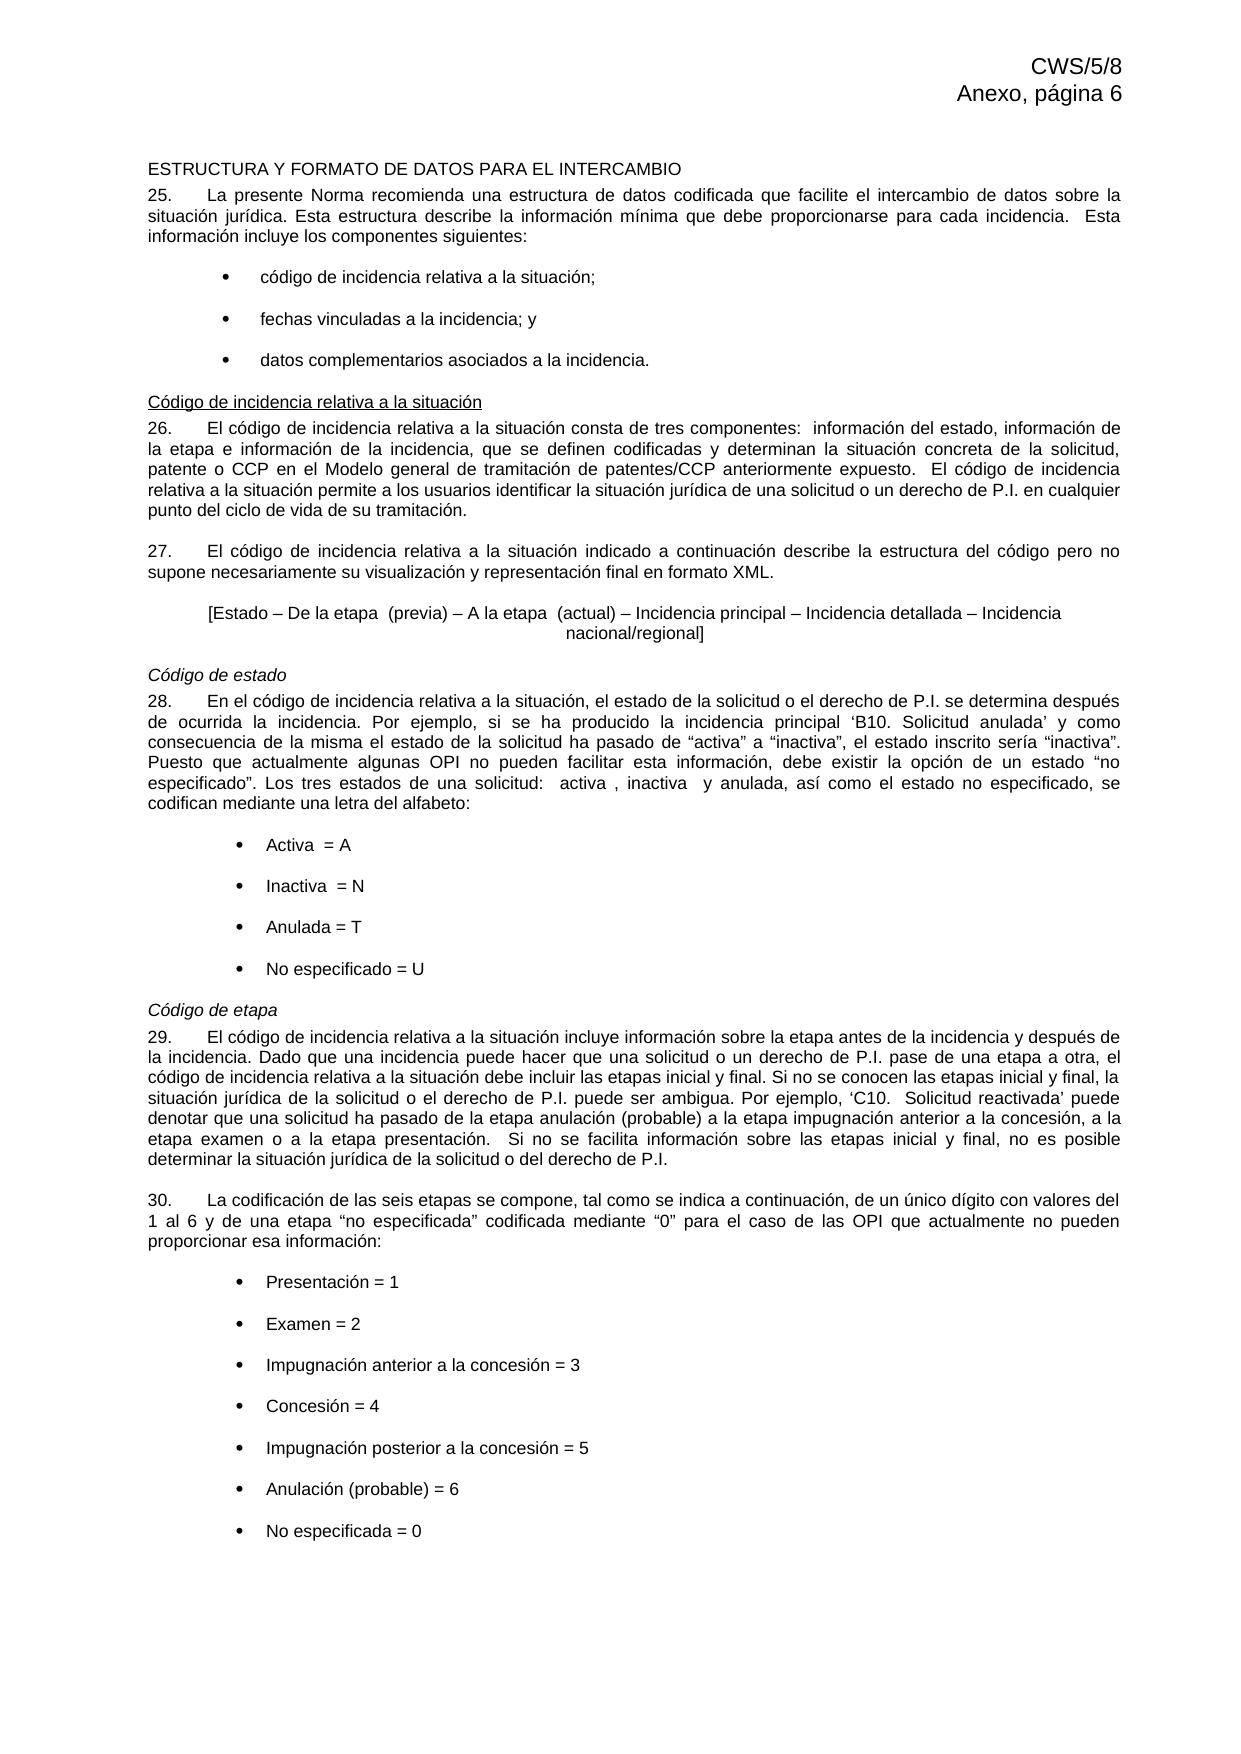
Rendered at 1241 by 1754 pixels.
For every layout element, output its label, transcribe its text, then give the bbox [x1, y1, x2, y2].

subtitle Código de etapa [148, 1000, 1122, 1020]
list El código de incidencia relativa a la situación incluye información sobre la etapa antes de la incidencia y después de la incidencia. Dado que una incidencia puede hacer que una solicitud o un derecho de P.I. pase de una etapa a otra, el código de incidencia relativa a la situación debe incluir las etapas inicial y final. Si no se conocen las etapas inicial y final, la situación jurídica de la solicitud o el derecho de P.I. puede ser ambigua. Por ejemplo, ‘C10. Solicitud reactivada’ puede denotar que una solicitud ha pasado de la etapa anulación (probable) a la etapa impugnación anterior a la concesión, a la etapa examen o a la etapa presentación. Si no se facilita información sobre las etapas inicial y final, no es posible determinar la situación jurídica de la solicitud o del derecho de P.I. [147, 1026, 1122, 1169]
list Examen = 2 [236, 1313, 1122, 1334]
list Inactiva = N [236, 876, 1122, 896]
list Anulada = T [236, 917, 1122, 937]
list La presente Norma recomienda una estructura de datos codificada que facilite el intercambio de datos sobre la situación jurídica. Esta estructura describe la información mínima que debe proporcionarse para cada incidencia. Esta información incluye los componentes siguientes: [147, 185, 1122, 246]
list fechas vinculadas a la incidencia; y [223, 309, 1122, 329]
text [Estado – De la etapa (previa) – A la etapa (actual) – Incidencia principal – Incidencia detallada – Incidencia nacional/regional] [148, 603, 1122, 643]
subtitle estructura y formato de datos para el intercambio [148, 158, 1122, 179]
list datos complementarios asociados a la incidencia. [223, 350, 1122, 371]
list Anulación (probable) = 6 [236, 1479, 1122, 1499]
subtitle Código de incidencia relativa a la situación [148, 391, 1122, 412]
list código de incidencia relativa a la situación; [223, 267, 1122, 288]
list El código de incidencia relativa a la situación indicado a continuación describe la estructura del código pero no supone necesariamente su visualización y representación final en formato XML. [147, 541, 1122, 582]
list Presentación = 1 [236, 1272, 1122, 1293]
list No especificado = U [236, 958, 1122, 979]
list El código de incidencia relativa a la situación consta de tres componentes: información del estado, información de la etapa e información de la incidencia, que se definen codificadas y determinan la situación concreta de la solicitud, patente o CCP en el Modelo general de tramitación de patentes/CCP anteriormente expuesto. El código de incidencia relativa a la situación permite a los usuarios identificar la situación jurídica de una solicitud o un derecho de P.I. en cualquier punto del ciclo de vida de su tramitación. [147, 418, 1122, 520]
list La codificación de las seis etapas se compone, tal como se indica a continuación, de un único dígito con valores del 1 al 6 y de una etapa “no especificada” codificada mediante “0” para el caso de las OPI que actualmente no pueden proporcionar esa información: [147, 1190, 1122, 1251]
subtitle Código de estado [148, 664, 1122, 685]
list Concesión = 4 [236, 1396, 1122, 1417]
list Impugnación anterior a la concesión = 3 [236, 1355, 1122, 1375]
list No especificada = 0 [236, 1520, 1122, 1541]
list Activa = A [236, 834, 1122, 855]
list Impugnación posterior a la concesión = 5 [236, 1438, 1122, 1458]
list En el código de incidencia relativa a la situación, el estado de la solicitud o el derecho de P.I. se determina después de ocurrida la incidencia. Por ejemplo, si se ha producido la incidencia principal ‘B10. Solicitud anulada’ y como consecuencia de la misma el estado de la solicitud ha pasado de “activa” a “inactiva”, el estado inscrito sería “inactiva”. Puesto que actualmente algunas OPI no pueden facilitar esta información, debe existir la opción de un estado “no especificado”. Los tres estados de una solicitud: activa , inactiva y anulada, así como el estado no especificado, se codifican mediante una letra del alfabeto: [147, 691, 1122, 813]
